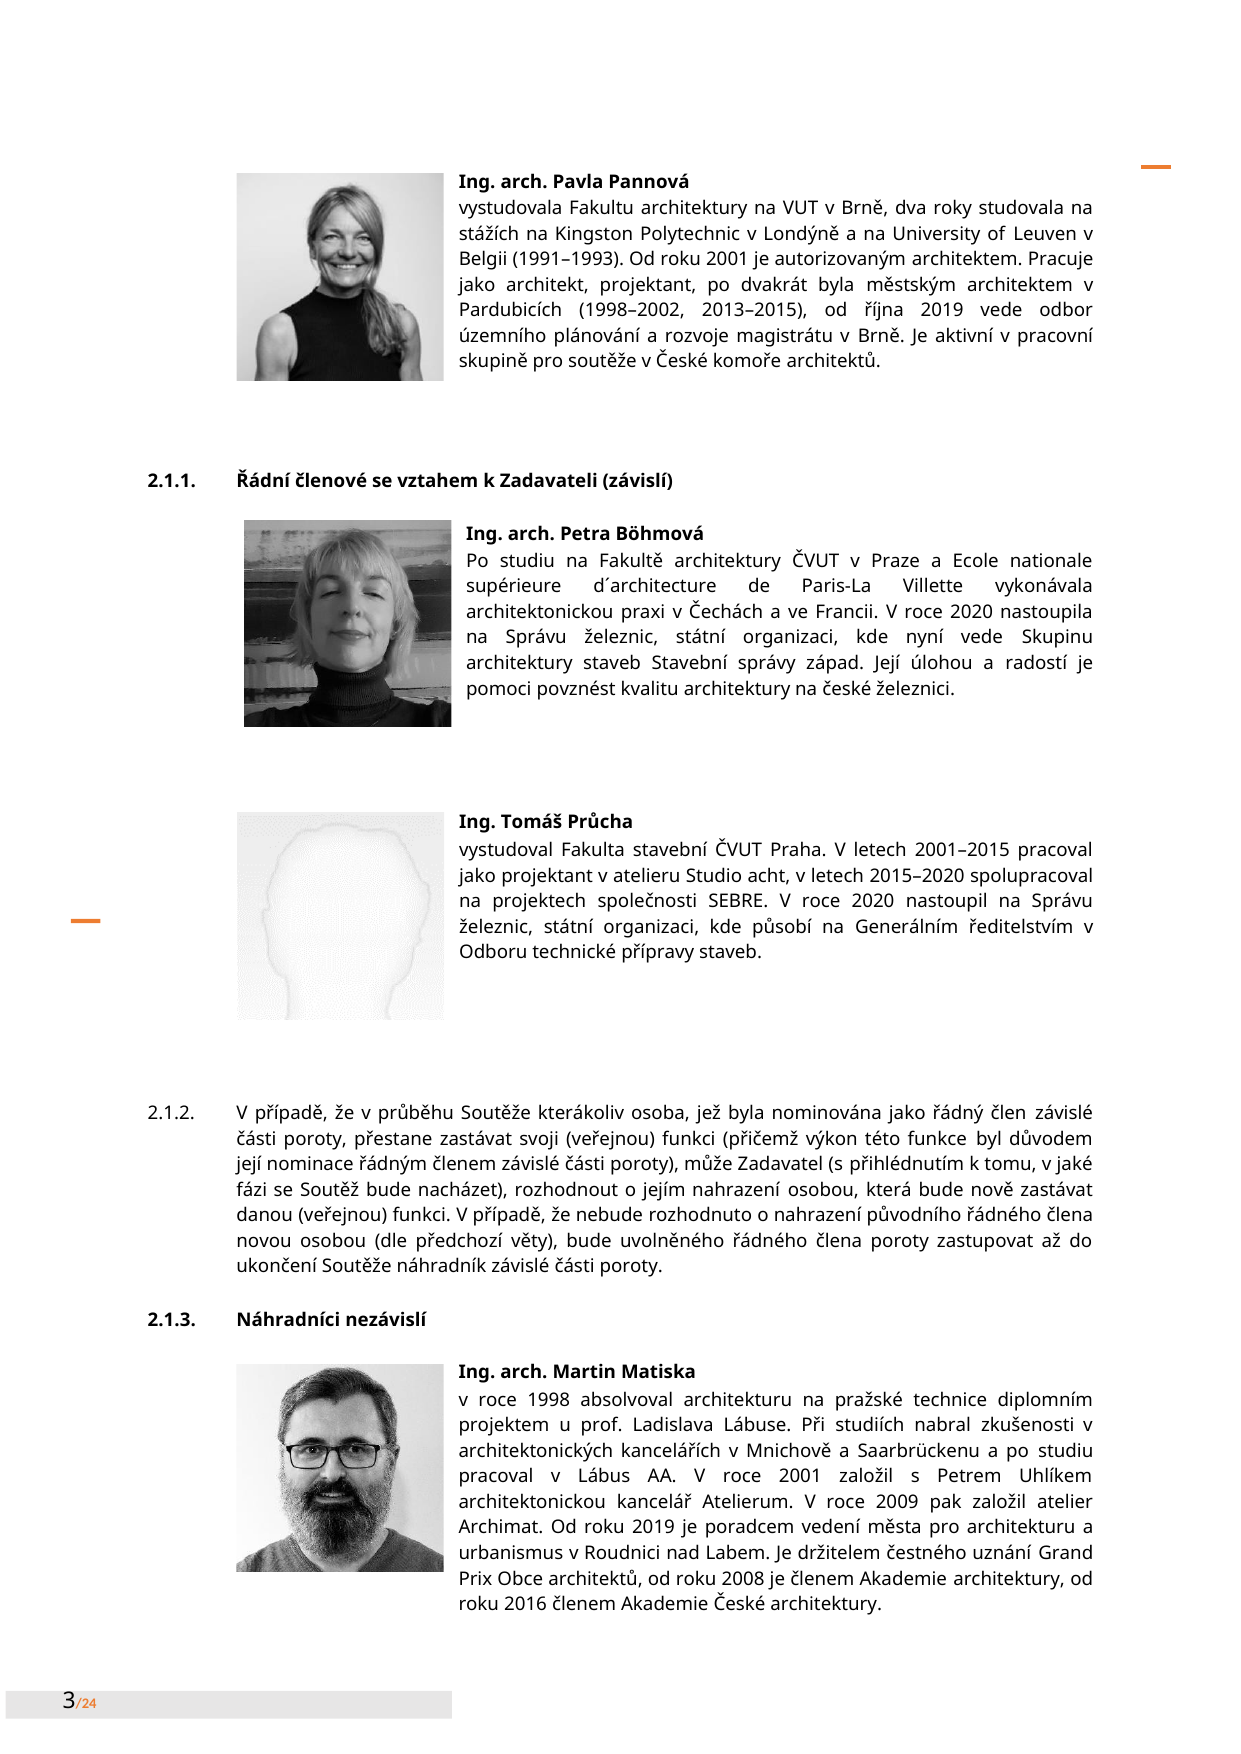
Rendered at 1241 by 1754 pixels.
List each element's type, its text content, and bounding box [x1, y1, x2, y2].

text Ing. arch. Pavla Pannová [458, 169, 1186, 194]
list Řádní členové se vztahem k Zadavateli (závislí) [147, 467, 1186, 492]
picture [236, 173, 444, 381]
text v roce 1998 absolvoval architekturu na pražské technice diplomním projektem u prof. Ladislava Lábuse. Při studiích nabral zkušenosti v architektonických kancelářích v Mnichově a Saarbrückenu a po studiu pracoval v Lábus AA. V roce 2001 založil s Petrem Uhlíkem architektonickou kancelář Atelierum. V roce 2009 pak založil atelier Archimat. Od roku 2019 je poradcem vedení města pro architekturu a urbanismus v Roudnici nad Labem. Je držitelem čestného uznání Grand Prix Obce architektů, od roku 2008 je členem Akademie architektury, od roku 2016 členem Akademie České architektury. [458, 1386, 1093, 1616]
text Ing. arch. Martin Matiska [458, 1359, 1186, 1384]
picture [236, 1364, 444, 1572]
list Náhradníci nezávislí [147, 1306, 1186, 1331]
picture [237, 812, 445, 1020]
text Ing. Tomáš Průcha [459, 809, 1186, 834]
text Po studiu na Fakultě architektury ČVUT v Praze a Ecole nationale supérieure d´architecture de Paris-La Villette vykonávala architektonickou praxi v Čechách a ve Francii. V roce 2020 nastoupila na Správu železnic, státní organizaci, kde nyní vede Skupinu architektury staveb Stavební správy západ. Její úlohou a radostí je pomoci povznést kvalitu architektury na české železnici. [466, 547, 1093, 700]
picture [244, 520, 452, 727]
text Ing. arch. Petra Böhmová [466, 520, 1186, 546]
text vystudoval Fakulta stavební ČVUT Praha. V letech 2001–2015 pracoval jako projektant v atelieru Studio acht, v letech 2015–2020 spolupracoval na projektech společnosti SEBRE. V roce 2020 nastoupil na Správu železnic, státní organizaci, kde působí na Generálním ředitelstvím v Odboru technické přípravy staveb. [459, 836, 1093, 964]
text vystudovala Fakultu architektury na VUT v Brně, dva roky studovala na stážích na Kingston Polytechnic v Londýně a na University of Leuven v Belgii (1991–1993). Od roku 2001 je autorizovaným architektem. Pracuje jako architekt, projektant, po dvakrát byla městským architektem v Pardubicích (1998–2002, 2013–2015), od října 2019 vede odbor územního plánování a rozvoje magistrátu v Brně. Je aktivní v pracovní skupině pro soutěže v České komoře architektů. [458, 194, 1093, 373]
list V případě, že v průběhu Soutěže kterákoliv osoba, jež byla nominována jako řádný člen závislé části poroty, přestane zastávat svoji (veřejnou) funkci (přičemž výkon této funkce byl důvodem její nominace řádným členem závislé části poroty), může Zadavatel (s přihlédnutím k tomu, v jaké fázi se Soutěž bude nacházet), rozhodnout o jejím nahrazení osobou, která bude nově zastávat danou (veřejnou) funkci. V případě, že nebude rozhodnuto o nahrazení původního řádného člena novou osobou (dle předchozí věty), bude uvolněného řádného člena poroty zastupovat až do ukončení Soutěže náhradník závislé části poroty. [147, 1100, 1093, 1278]
